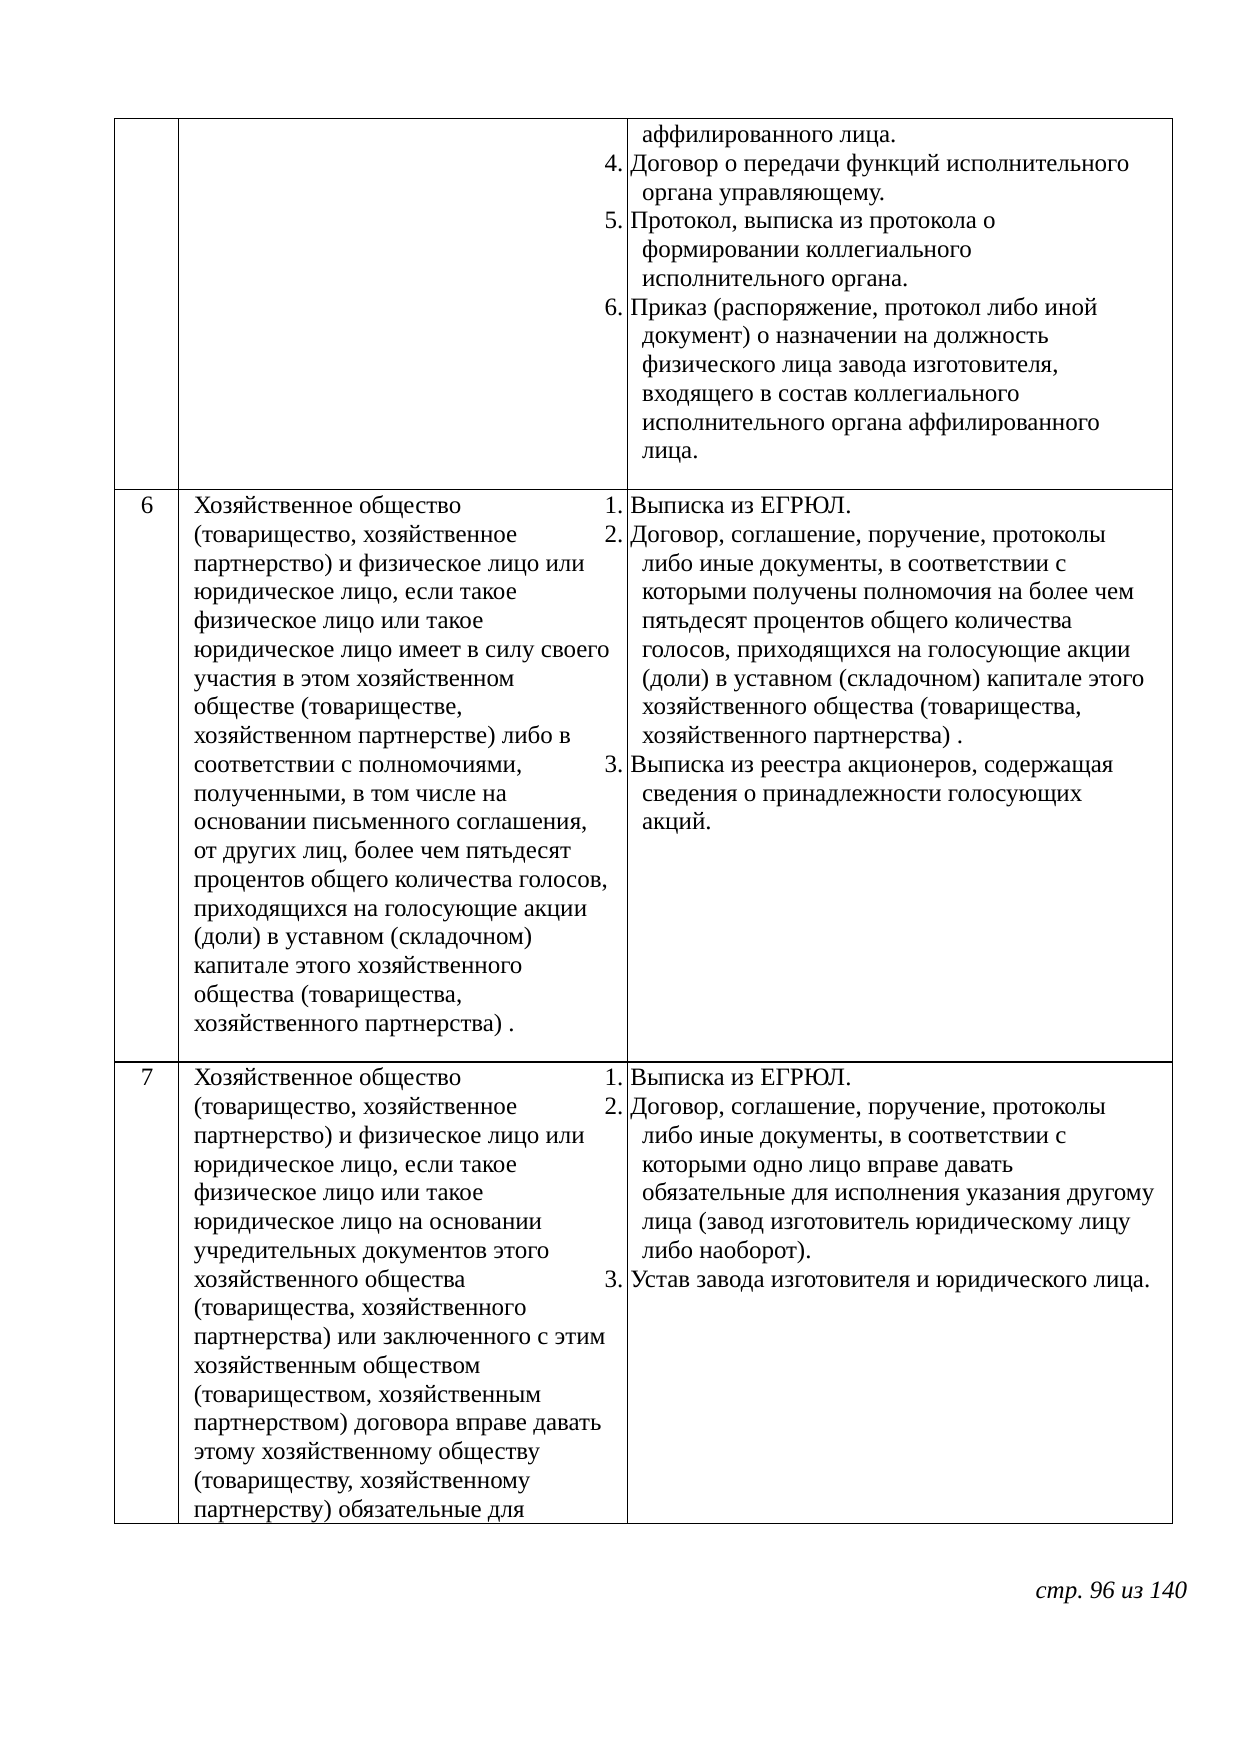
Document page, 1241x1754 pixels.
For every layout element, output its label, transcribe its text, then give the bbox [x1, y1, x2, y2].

table_cell 5 [115, 119, 178, 489]
table_cell 6 [115, 490, 178, 1061]
table_cell Выписка из ЕГРЮЛ. Договор, соглашение, поручение, протоколы либо иные документы, в соответствии с которыми получены полномочия на более чем пятьдесят процентов общего количества голосов, приходящихся на голосующие акции (доли) в уставном (складочном) капитале этого хозяйственного общества (товарищества, хозяйственного партнерства) . Выписка из реестра акционеров, содержащая сведения о принадлежности голосующих акций. [628, 490, 1172, 1061]
table_cell 7 [115, 1063, 178, 1522]
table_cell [628, 1063, 1172, 1522]
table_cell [179, 119, 627, 489]
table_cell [628, 119, 1172, 489]
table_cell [179, 1063, 627, 1522]
table_cell Хозяйственное общество (товарищество, хозяйственное партнерство) и физическое лицо или юридическое лицо, если такое физическое лицо или такое юридическое лицо имеет в силу своего участия в этом хозяйственном обществе (товариществе, хозяйственном партнерстве) либо в соответствии с полномочиями, полученными, в том числе на основании письменного соглашения, от других лиц, более чем пятьдесят процентов общего количества голосов, приходящихся на голосующие акции (доли) в уставном (складочном) капитале этого хозяйственного общества (товарищества, хозяйственного партнерства) . [179, 490, 627, 1061]
